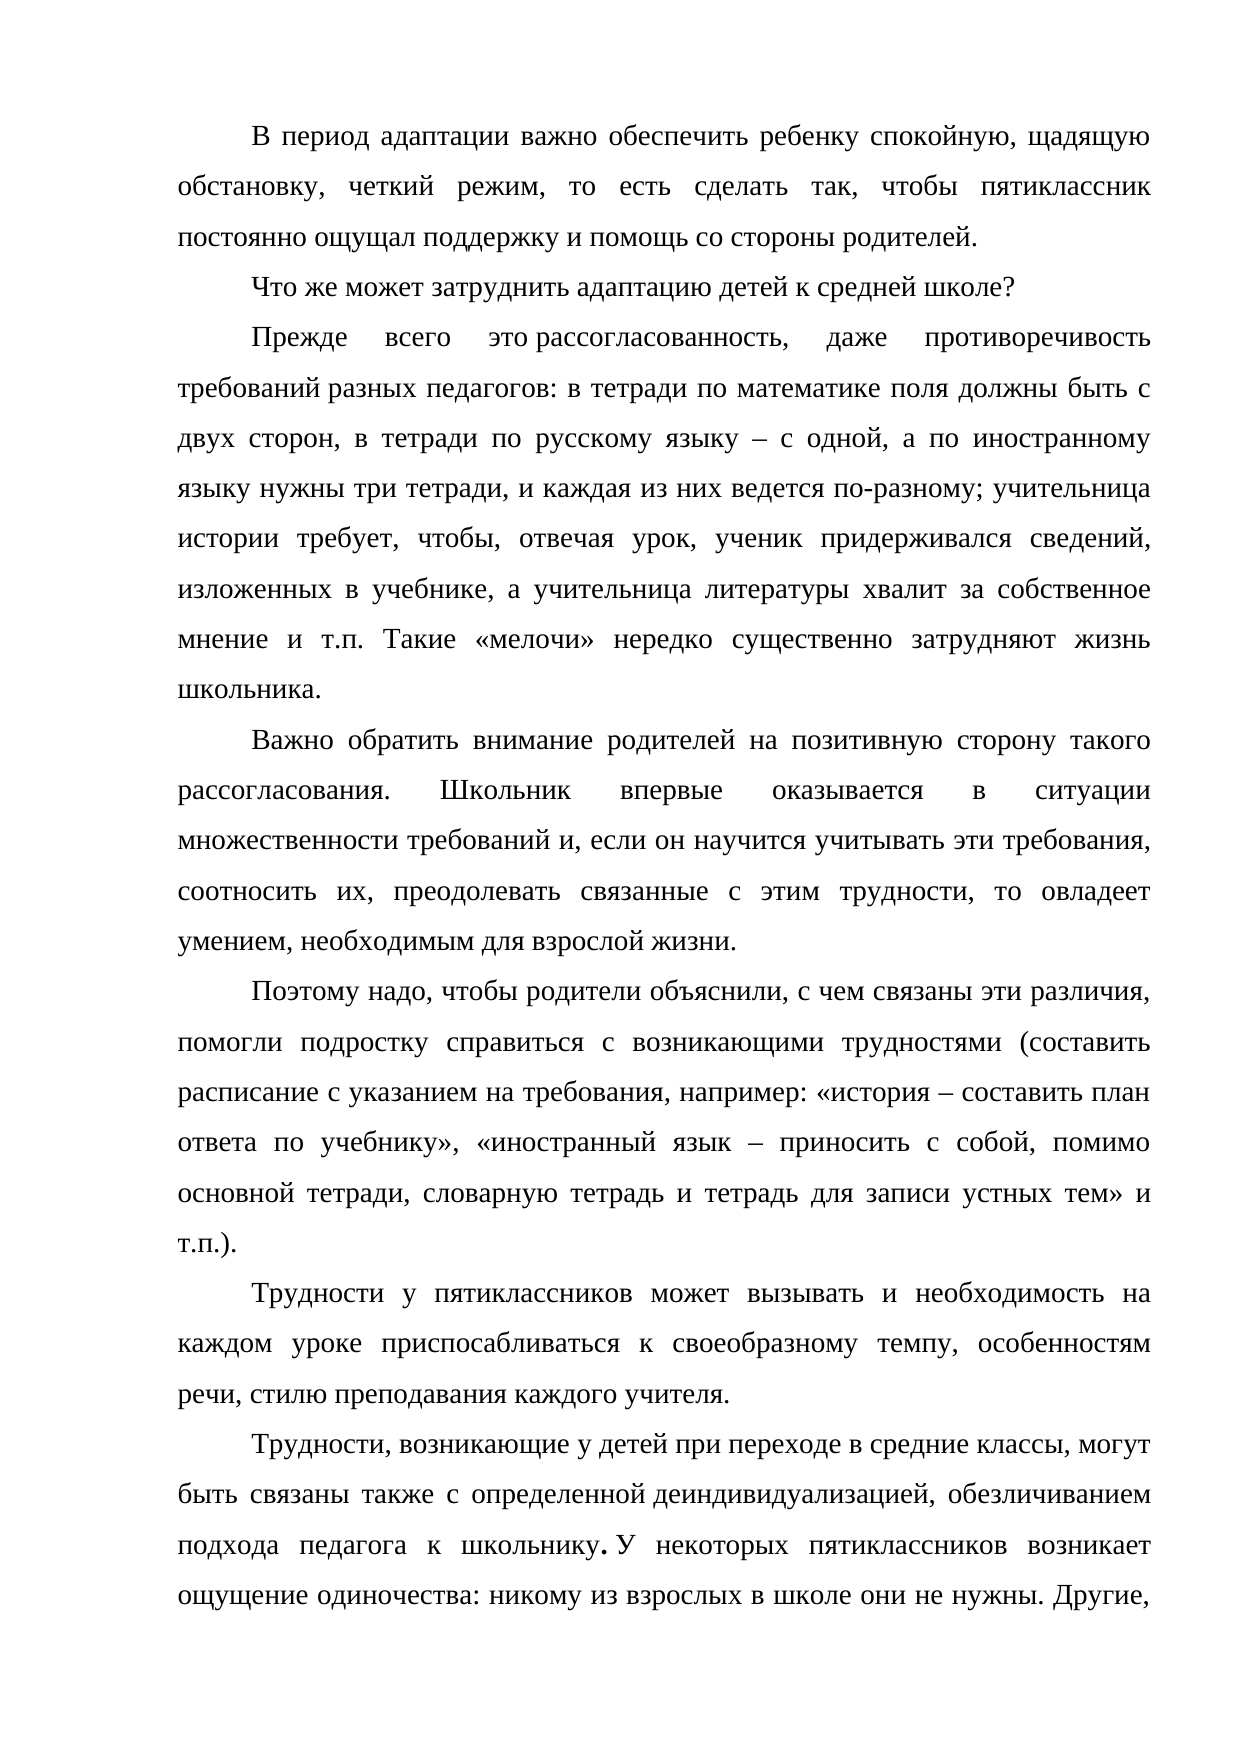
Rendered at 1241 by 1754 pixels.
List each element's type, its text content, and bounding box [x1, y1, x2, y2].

text Трудности у пятиклассников может вызывать и необходимость на каждом уроке приспосабливаться к своеобразному темпу, особенностям речи, стилю преподавания каждого учителя. [177, 1275, 1152, 1409]
text Что же может затруднить адаптацию детей к средней школе? [177, 269, 1152, 303]
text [177, 1426, 1152, 1611]
text Прежде всего это рассогласованность, даже противоречивость требований разных педагогов: в тетради по математике поля должны быть с двух сторон, в тетради по русскому языку – с одной, а по иностранному языку нужны три тетради, и каждая из них ведется по-разному; учительница истории требует, чтобы, отвечая урок, ученик придерживался сведений, изложенных в учебнике, а учительница литературы хвалит за собственное мнение и т.п. Такие «мелочи» нередко существенно затрудняют жизнь школьника. [177, 319, 1152, 705]
text Важно обратить внимание родителей на позитивную сторону такого рассогласования. Школьник впервые оказывается в ситуации множественности требований и, если он научится учитывать эти требования, соотносить их, преодолевать связанные с этим трудности, то овладеет умением, необходимым для взрослой жизни. [177, 722, 1152, 957]
text В период адаптации важно обеспечить ребенку спокойную, щадящую обстановку, четкий режим, то есть сделать так, чтобы пятиклассник постоянно ощущал поддержку и помощь со стороны родителей. [177, 118, 1152, 252]
text Поэтому надо, чтобы родители объяснили, с чем связаны эти различия, помогли подростку справиться с возникающими трудностями (составить расписание с указанием на требования, например: «история – составить план ответа по учебнику», «иностранный язык – приносить с собой, помимо основной тетради, словарную тетрадь и тетрадь для записи устных тем» и т.п.). [177, 973, 1152, 1258]
